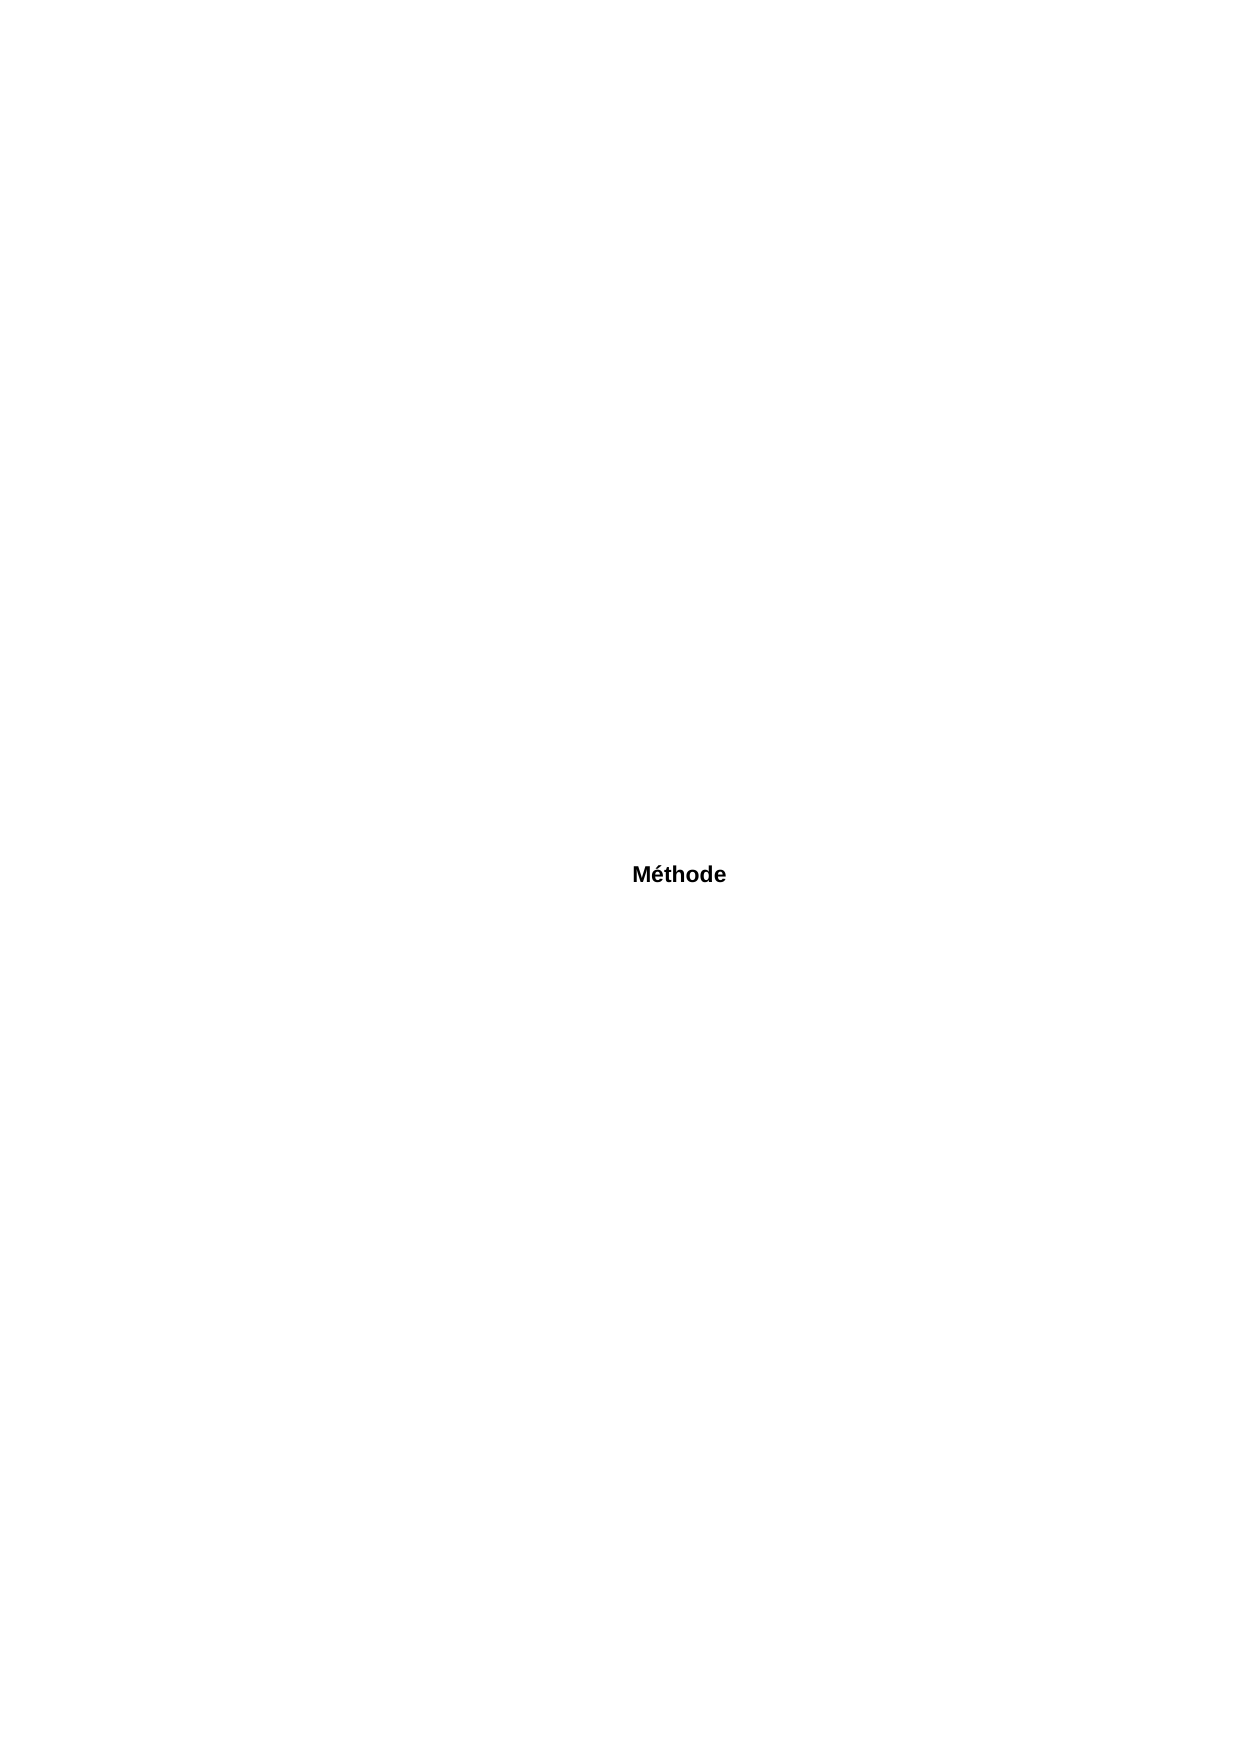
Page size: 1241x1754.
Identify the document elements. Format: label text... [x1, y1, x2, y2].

text Méthode [236, 861, 1092, 888]
